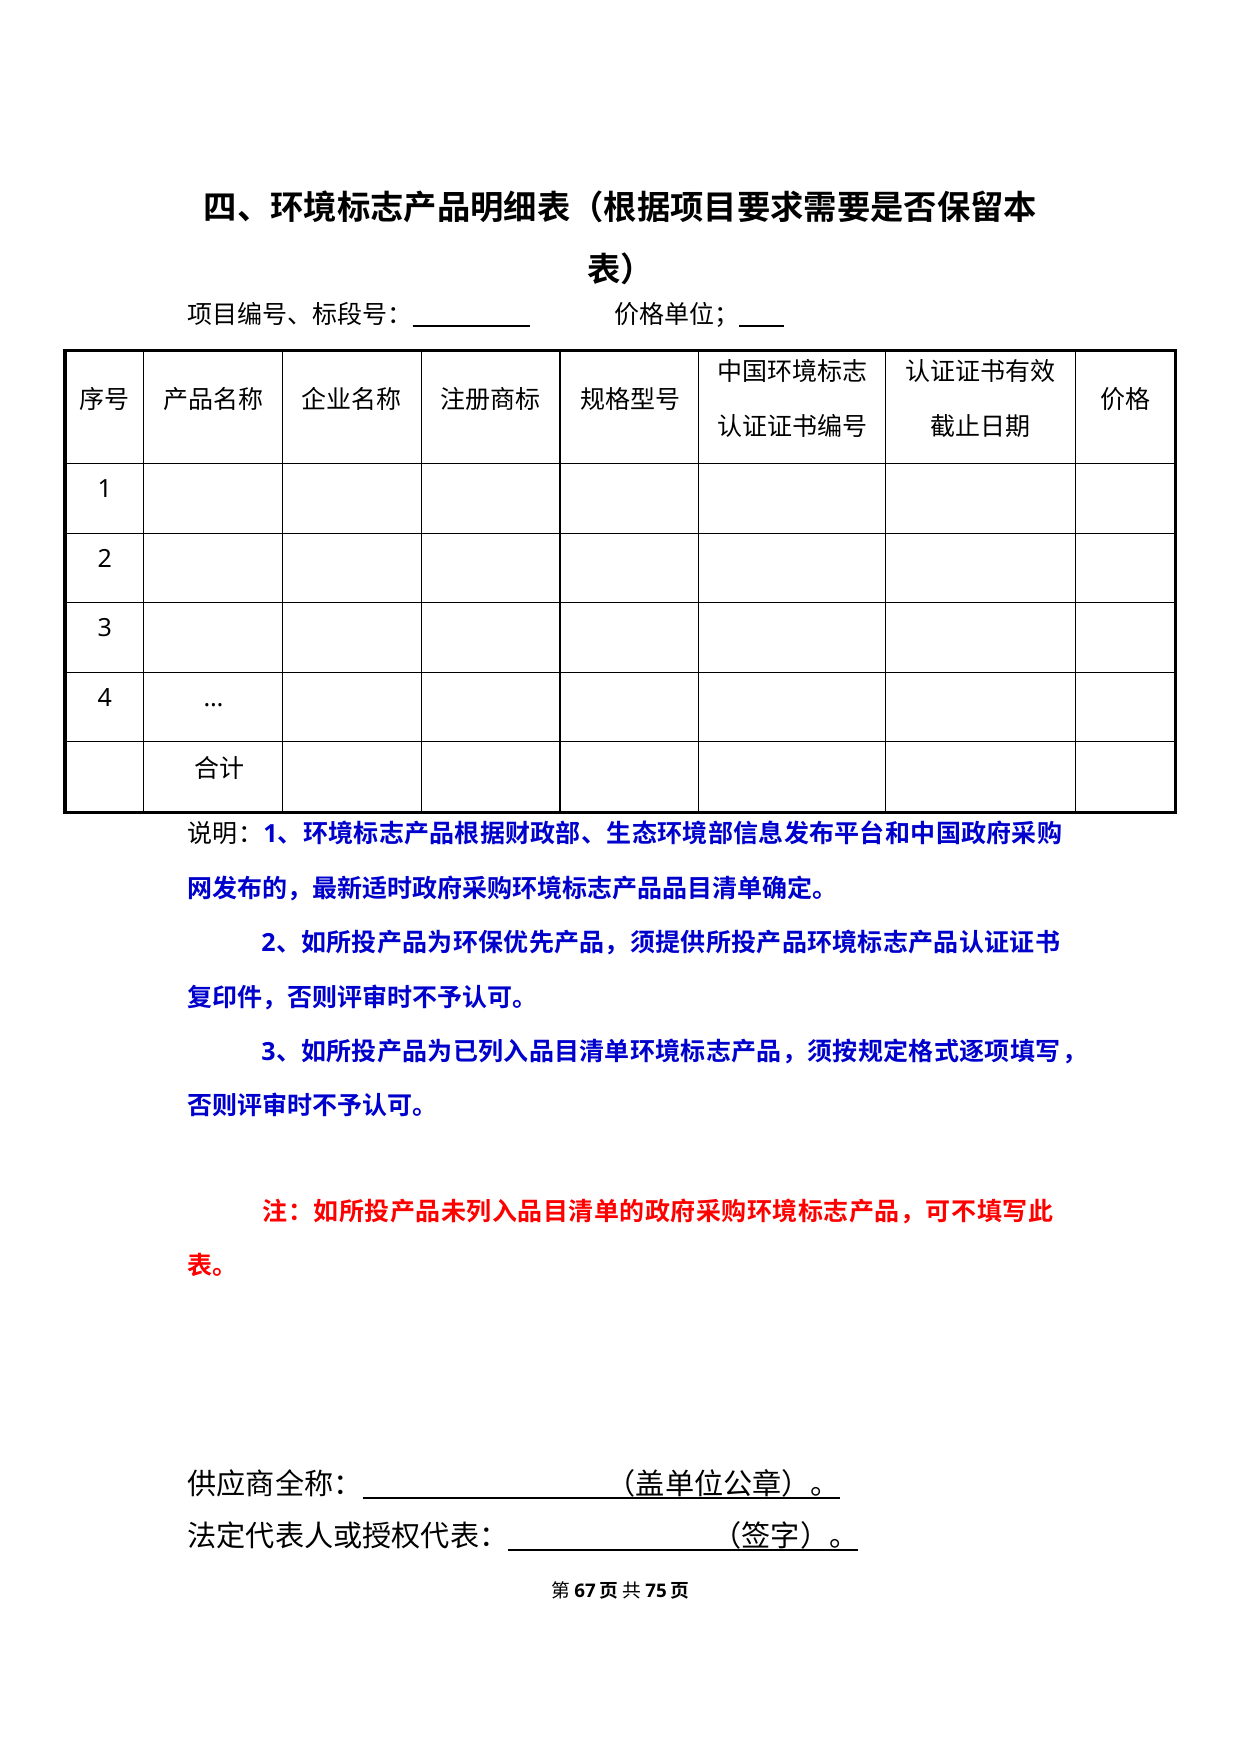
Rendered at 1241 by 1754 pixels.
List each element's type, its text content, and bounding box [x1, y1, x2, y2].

table_cell [1076, 534, 1174, 602]
table_cell [886, 673, 1075, 741]
table_cell [561, 673, 698, 741]
table_cell [283, 534, 421, 602]
table_cell [283, 742, 421, 811]
text 2、如所投产品为环保优先产品，须提供所投产品环境标志产品认证证书复印件，否则评审时不予认可。 [187, 923, 1062, 1013]
table_cell [699, 603, 885, 672]
table_cell 2 [67, 534, 143, 602]
table_cell [699, 742, 885, 811]
table_cell … [144, 673, 282, 741]
table_cell [886, 464, 1075, 532]
text 说明：1、环境标志产品根据财政部、生态环境部信息发布平台和中国政府采购网发布的，最新适时政府采购环境标志产品品目清单确定。 [187, 814, 1062, 904]
table_cell [422, 673, 559, 741]
table_cell [422, 742, 559, 811]
text 注：如所投产品未列入品目清单的政府采购环境标志产品，可不填写此表。 [187, 1191, 1053, 1282]
text 3、如所投产品为已列入品目清单环境标志产品，须按规定格式逐项填写，否则评审时不予认可。 [187, 1031, 1062, 1122]
table_cell [422, 603, 559, 672]
text 四、环境标志产品明细表（根据项目要求需要是否保留本表） [187, 169, 1053, 294]
table_cell [144, 603, 282, 672]
table_header 价格 [1076, 352, 1174, 463]
table_header 规格型号 [561, 352, 698, 463]
table_cell 3 [67, 603, 143, 672]
table_cell [699, 534, 885, 602]
table_cell [422, 534, 559, 602]
table_cell [67, 742, 143, 811]
table_cell [144, 534, 282, 602]
table_header 注册商标 [422, 352, 559, 463]
table_cell [1076, 673, 1174, 741]
table_cell [699, 673, 885, 741]
text 供应商全称： （盖单位公章）。 [187, 1453, 1053, 1505]
table_header 产品名称 [144, 352, 282, 463]
table_cell [886, 534, 1075, 602]
table_cell [1076, 603, 1174, 672]
table_cell [283, 673, 421, 741]
table_cell 1 [67, 464, 143, 532]
table_cell [561, 742, 698, 811]
table_cell [886, 603, 1075, 672]
table_cell [1076, 464, 1174, 532]
table_cell [561, 464, 698, 532]
table_cell [283, 603, 421, 672]
table_header 序号 [67, 352, 143, 463]
text 法定代表人或授权代表： （签字）。 [187, 1505, 1053, 1557]
table_header 认证证书有效截止日期 [886, 352, 1075, 463]
table_cell [561, 603, 698, 672]
table_cell [422, 464, 559, 532]
table_cell [886, 742, 1075, 811]
table_cell [144, 464, 282, 532]
table_header 中国环境标志认证证书编号 [699, 352, 885, 463]
table_cell [699, 464, 885, 532]
table_cell [283, 464, 421, 532]
table_cell 4 [67, 673, 143, 741]
table_header 企业名称 [283, 352, 421, 463]
text 项目编号、标段号： 价格单位； [187, 294, 1058, 331]
table_cell [561, 534, 698, 602]
table_cell [1076, 742, 1174, 811]
table_cell 合计 [144, 742, 282, 811]
